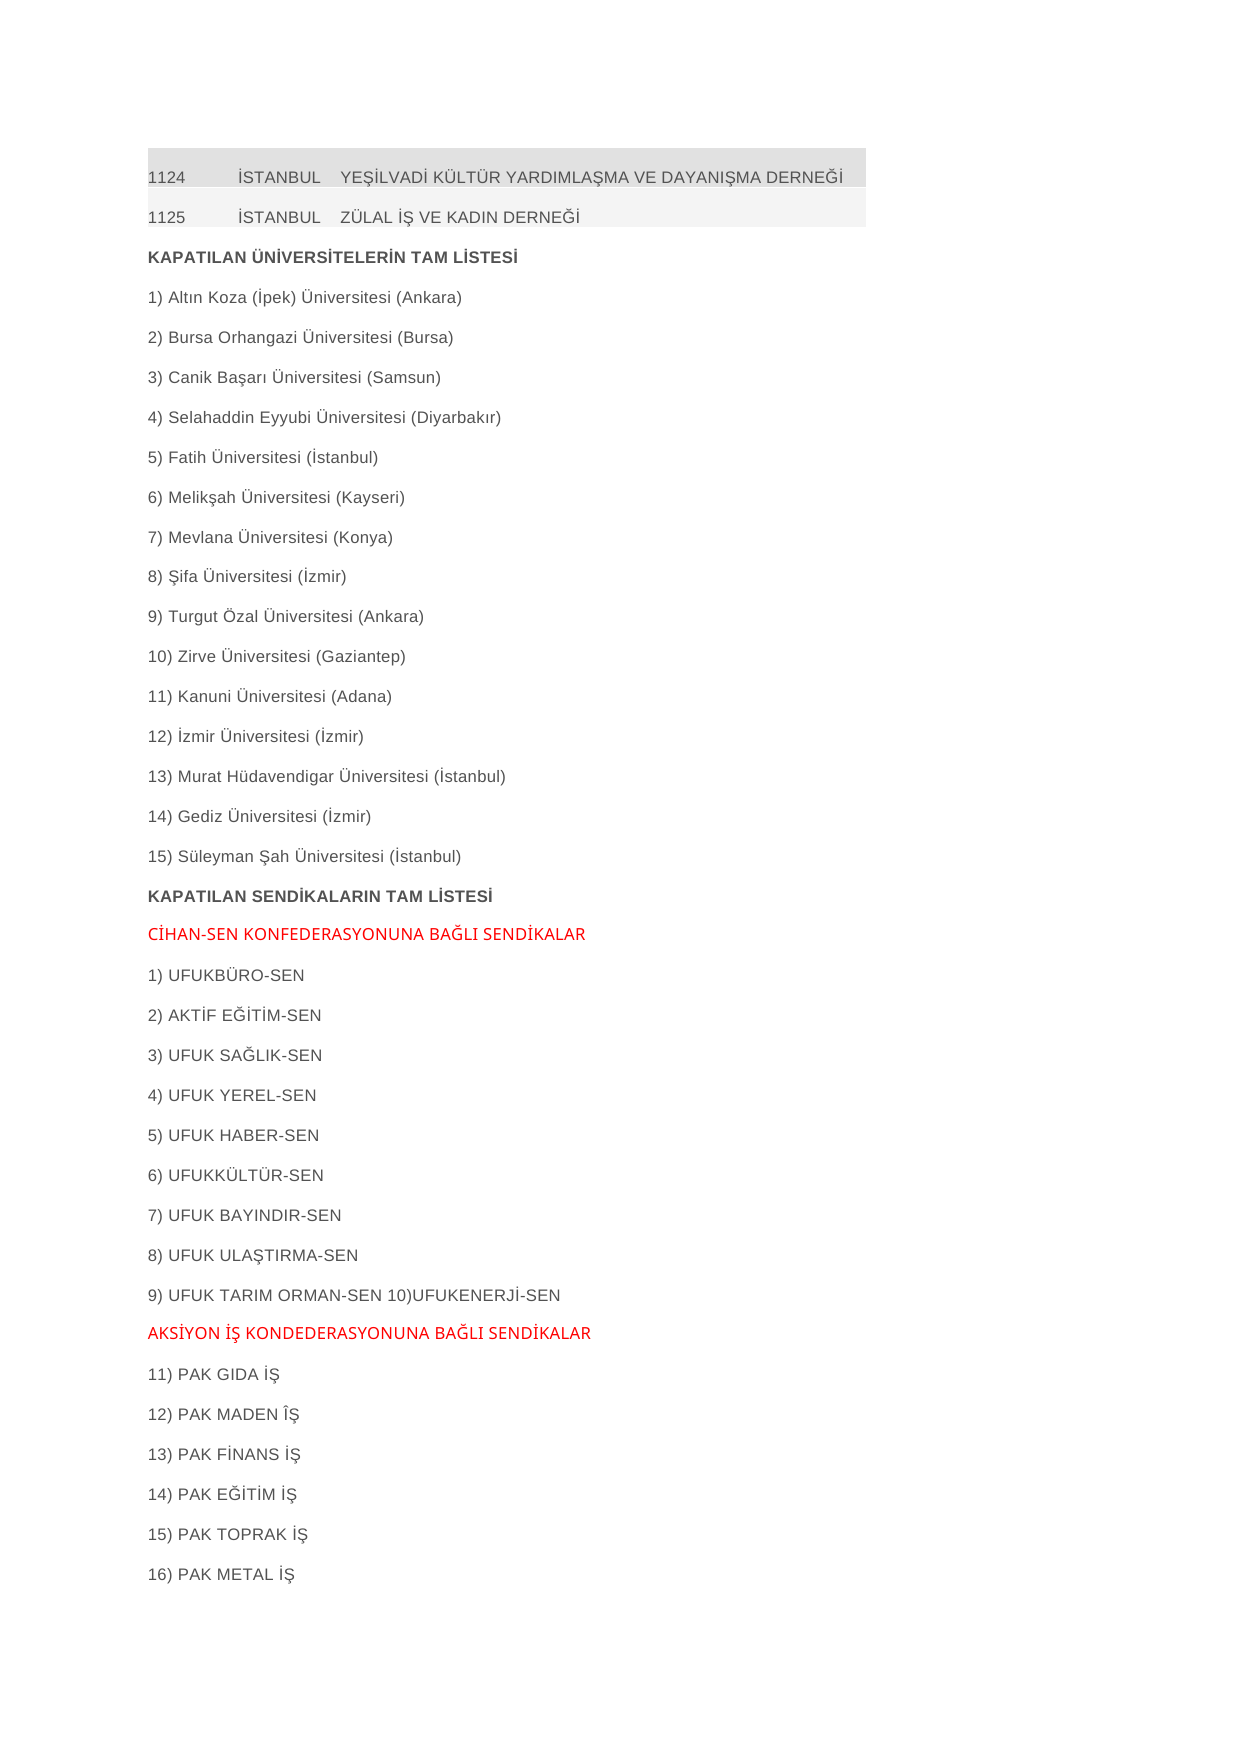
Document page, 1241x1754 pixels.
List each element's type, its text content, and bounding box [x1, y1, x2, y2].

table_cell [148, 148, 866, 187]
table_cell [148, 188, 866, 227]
text KAPATILAN ÜNİVERSİTELERİN TAM LİSTESİ [148, 227, 1093, 267]
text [148, 1304, 1093, 1584]
text KAPATILAN SENDİKALARIN TAM LİSTESİ [148, 866, 1093, 906]
text CİHAN-SEN KONFEDERASYONUNA BAĞLI SENDİKALAR 1) UFUKBÜRO-SEN 2) AKTİF EĞİTİM-SEN 3) UFUK SAĞLIK-SEN 4) UFUK YEREL-SEN 5) UFUK HABER-SEN 6) UFUKKÜLTÜR-SEN 7) UFUK BAYINDIR-SEN 8) UFUK ULAŞTIRMA-SEN 9) UFUK TARIM ORMAN-SEN 10)UFUKENERJİ-SEN [148, 906, 1093, 1304]
text 1) Altın Koza (İpek) Üniversitesi (Ankara) 2) Bursa Orhangazi Üniversitesi (Bursa) 3) Canik Başarı Üniversitesi (Samsun) 4) Selahaddin Eyyubi Üniversitesi (Diyarbakır) 5) Fatih Üniversitesi (İstanbul) 6) Melikşah Üniversitesi (Kayseri) 7) Mevlana Üniversitesi (Konya) 8) Şifa Üniversitesi (İzmir) 9) Turgut Özal Üniversitesi (Ankara) 10) Zirve Üniversitesi (Gaziantep) 11) Kanuni Üniversitesi (Adana) 12) İzmir Üniversitesi (İzmir) 13) Murat Hüdavendigar Üniversitesi (İstanbul) 14) Gediz Üniversitesi (İzmir) 15) Süleyman Şah Üniversitesi (İstanbul) [148, 267, 1093, 866]
